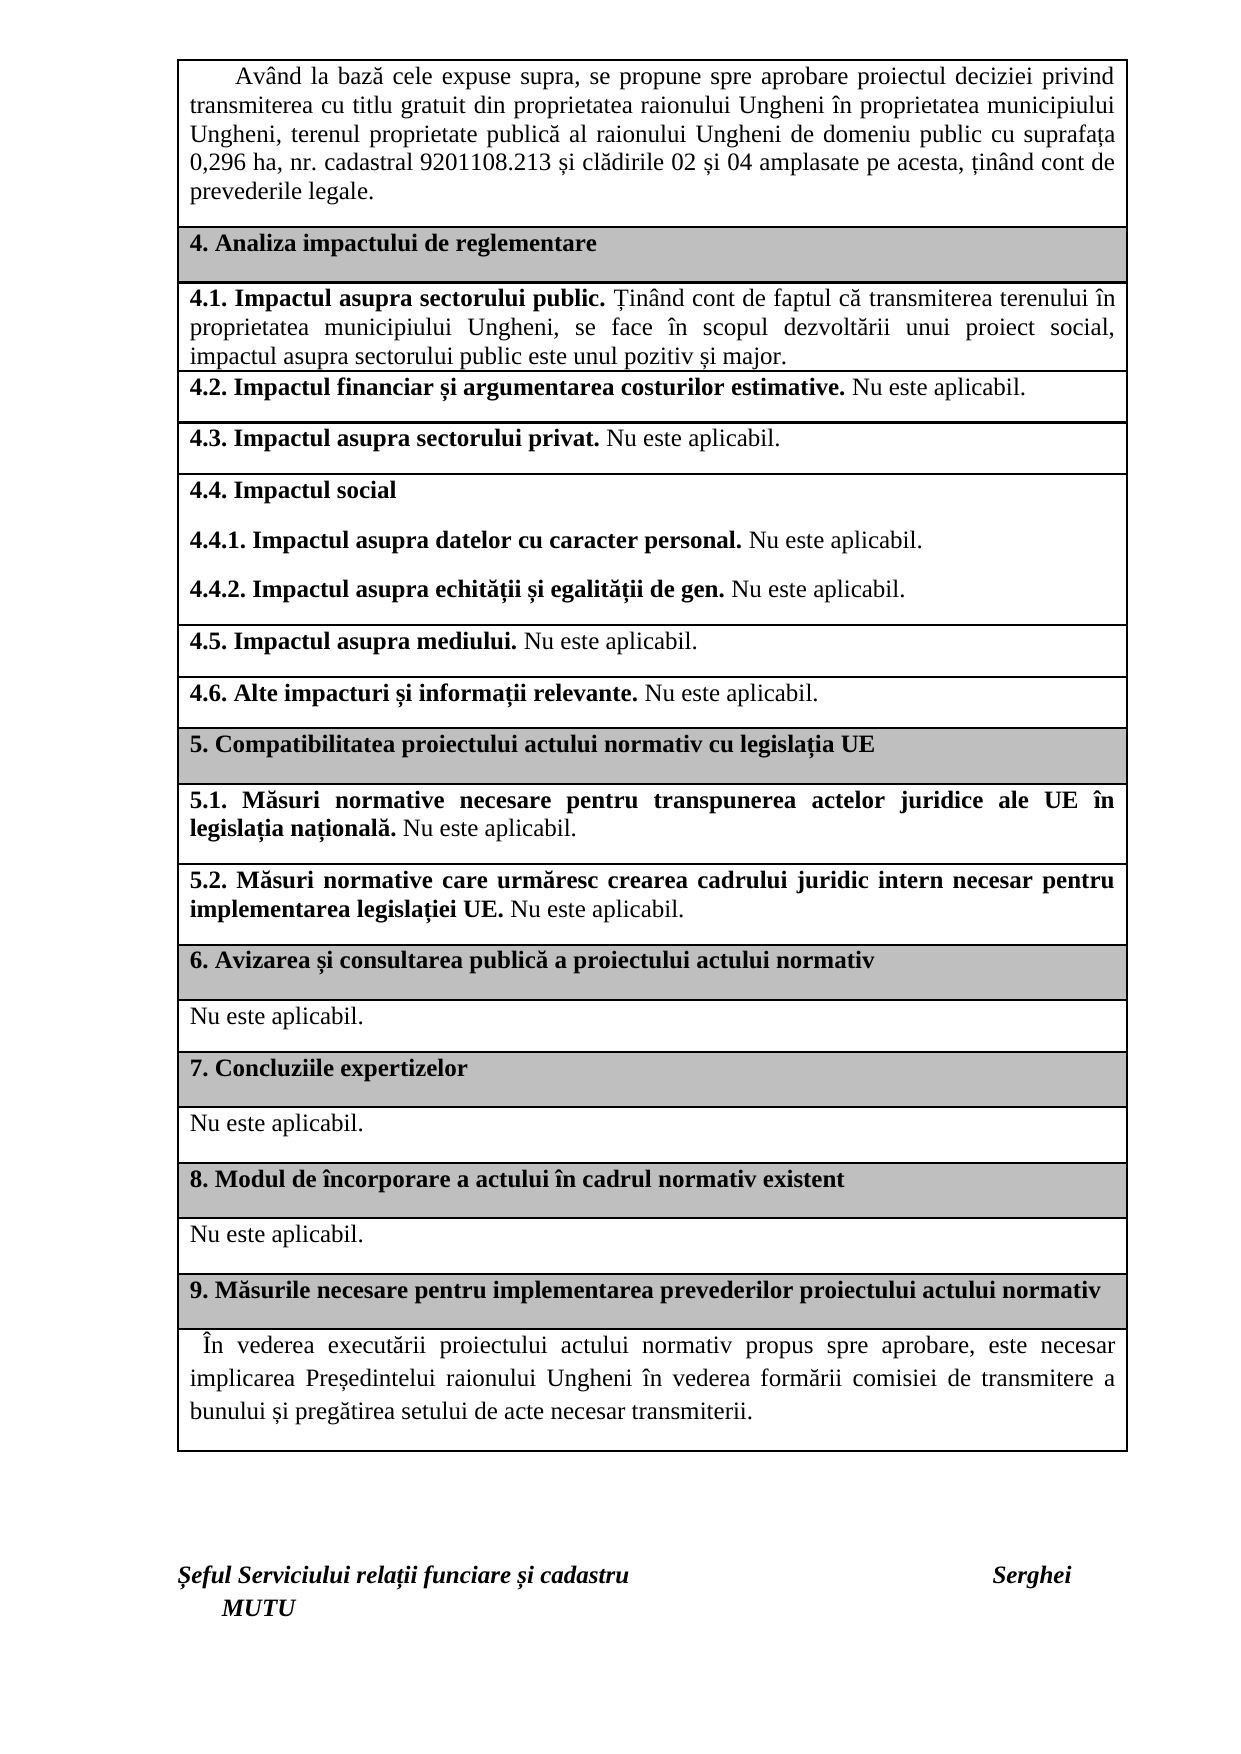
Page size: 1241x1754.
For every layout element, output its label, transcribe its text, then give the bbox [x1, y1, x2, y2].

table_cell 4.5. Impactul asupra mediului. Nu este aplicabil. [179, 626, 1126, 676]
table_cell Nu este aplicabil. [179, 1108, 1126, 1162]
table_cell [179, 61, 1126, 226]
table_cell 4.4. Impactul social 4.4.1. Impactul asupra datelor cu caracter personal. Nu este aplicabil. 4.4.2. Impactul asupra echității și egalității de gen. Nu este aplicabil. [179, 475, 1126, 624]
text Șeful Serviciului relații funciare și cadastru Serghei MUTU [177, 1560, 1152, 1621]
table_cell 5.2. Măsuri normative care urmăresc crearea cadrului juridic intern necesar pentru implementarea legislației UE. Nu este aplicabil. [179, 865, 1126, 943]
table_cell 4.3. Impactul asupra sectorului privat. Nu este aplicabil. [179, 424, 1126, 473]
table_cell 4.1. Impactul asupra sectorului public. Ținând cont de faptul că transmiterea terenului în proprietatea municipiului Ungheni, se face în scopul dezvoltării unui proiect social, impactul asupra sectorului public este unul pozitiv și major. [179, 284, 1126, 370]
table_cell 9. Măsurile necesare pentru implementarea prevederilor proiectului actului normativ [179, 1275, 1126, 1328]
table_cell 6. Avizarea și consultarea publică a proiectului actului normativ [179, 946, 1126, 999]
table_cell 4.2. Impactul financiar și argumentarea costurilor estimative. Nu este aplicabil. [179, 372, 1126, 421]
table_cell Nu este aplicabil. [179, 1001, 1126, 1051]
table_cell În vederea executării proiectului actului normativ propus spre aprobare, este necesar implicarea Președintelui raionului Ungheni în vederea formării comisiei de transmitere a bunului și pregătirea setului de acte necesar transmiterii. [179, 1330, 1126, 1450]
table_cell 5.1. Măsuri normative necesare pentru transpunerea actelor juridice ale UE în legislația națională. Nu este aplicabil. [179, 785, 1126, 863]
table_cell 8. Modul de încorporare a actului în cadrul normativ existent [179, 1164, 1126, 1217]
table_cell 5. Compatibilitatea proiectului actului normativ cu legislația UE [179, 729, 1126, 783]
table_cell Nu este aplicabil. [179, 1219, 1126, 1273]
table_cell 7. Concluziile expertizelor [179, 1053, 1126, 1106]
table_cell 4.6. Alte impacturi și informații relevante. Nu este aplicabil. [179, 678, 1126, 727]
table_cell 4. Analiza impactului de reglementare [179, 228, 1126, 281]
